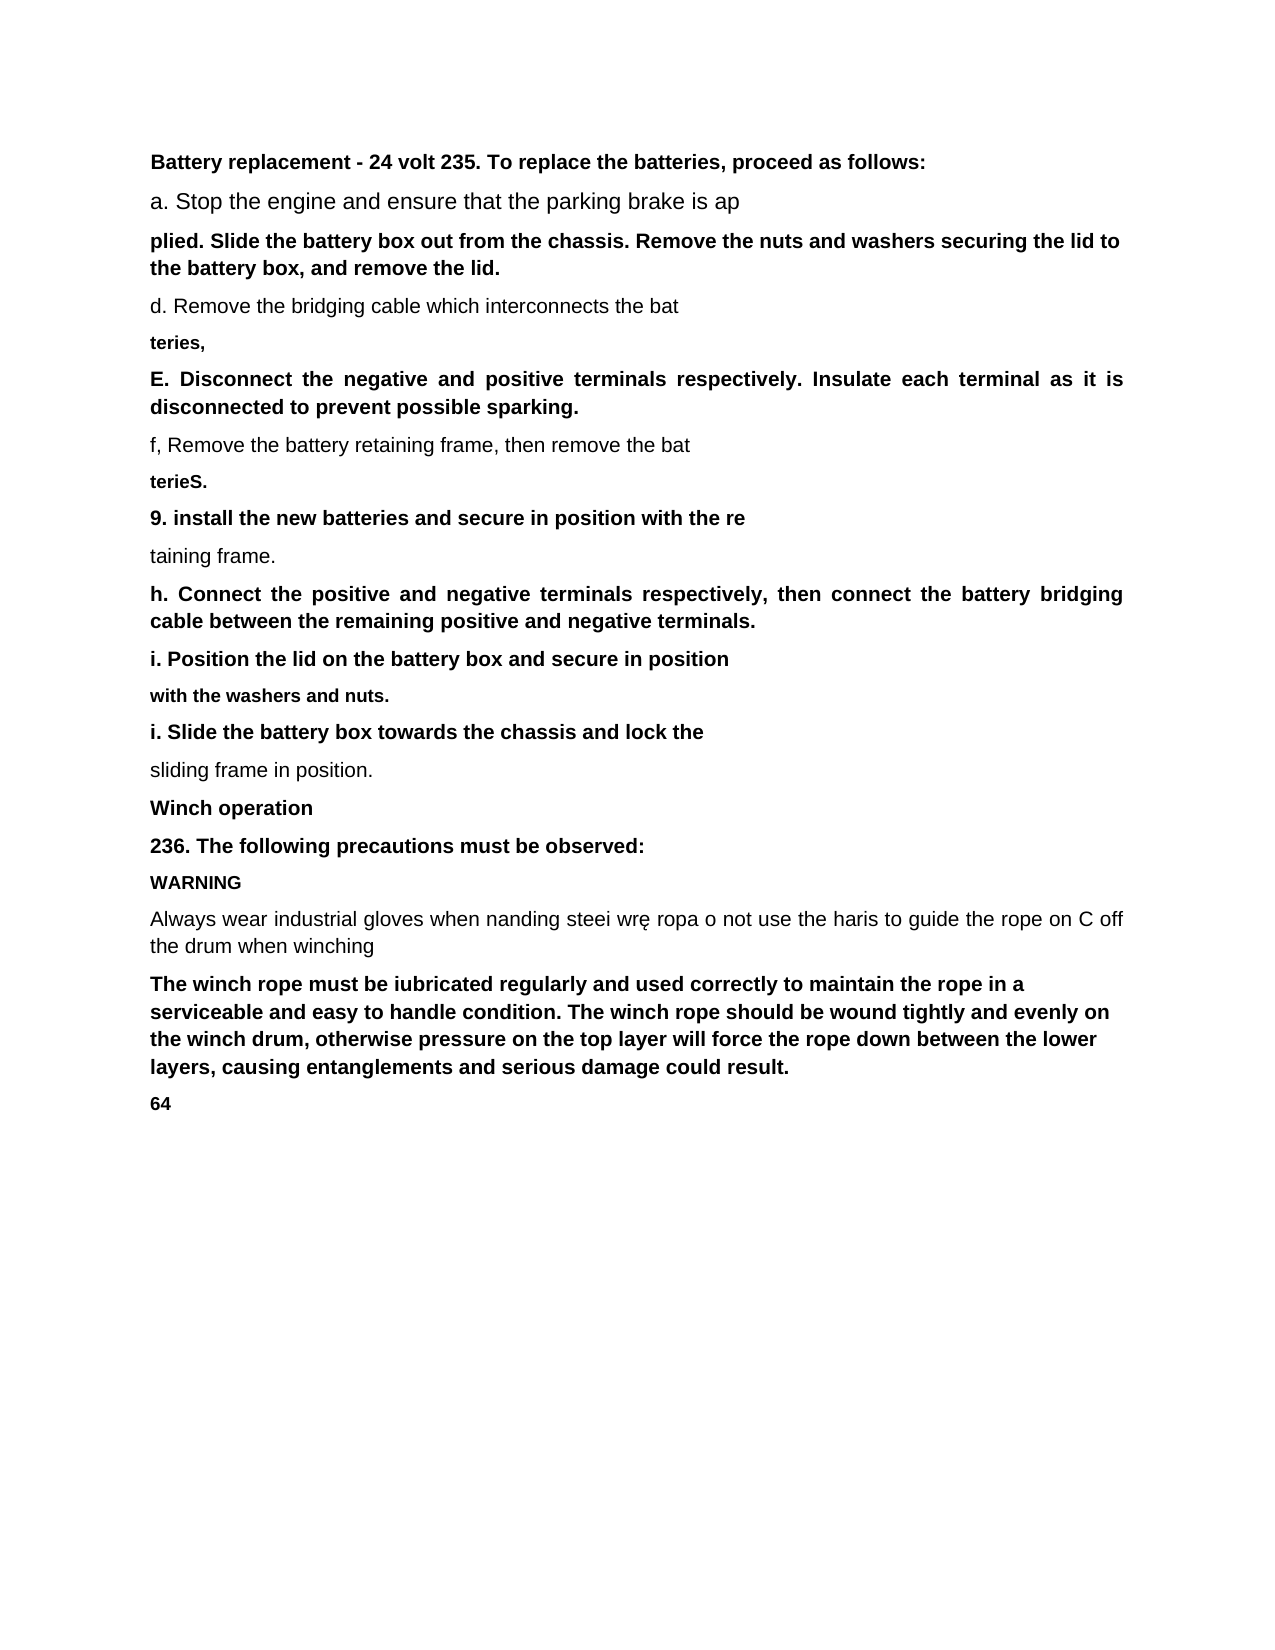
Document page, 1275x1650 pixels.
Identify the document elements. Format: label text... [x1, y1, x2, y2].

text E. Disconnect the negative and positive terminals respectively. Insulate each terminal as it is disconnected to prevent possible sparking. [150, 367, 1125, 418]
text d. Remove the bridging cable which interconnects the bat [150, 294, 1125, 318]
text f, Remove the battery retaining frame, then remove the bat [150, 432, 1125, 456]
text The winch rope must be iubricated regularly and used correctly to maintain the rope in a serviceable and easy to handle condition. The winch rope should be wound tightly and evenly on the winch drum, otherwise pressure on the top layer will force the rope down between the lower layers, causing entanglements and serious damage could result. [150, 972, 1125, 1079]
text Always wear industrial gloves when nanding steei wrę ropa o not use the haris to guide the rope on C off the drum when winching [150, 907, 1125, 958]
text i. Position the lid on the battery box and secure in position [150, 647, 1125, 671]
text terieS. [150, 470, 1125, 492]
text WARNING [150, 872, 1125, 893]
text h. Connect the positive and negative terminals respectively, then connect the battery bridging cable between the remaining positive and negative terminals. [150, 581, 1125, 633]
text a. Stop the engine and ensure that the parking brake is ap [150, 188, 1125, 214]
text Battery replacement - 24 volt 235. To replace the batteries, proceed as follows: [150, 150, 1125, 174]
text plied. Slide the battery box out from the chassis. Remove the nuts and washers securing the lid to the battery box, and remove the lid. [150, 228, 1125, 280]
text i. Slide the battery box towards the chassis and lock the [150, 720, 1125, 744]
text taining frame. [150, 543, 1125, 567]
text with the washers and nuts. [150, 685, 1125, 706]
text 9. install the new batteries and secure in position with the re [150, 506, 1125, 529]
text 236. The following precautions must be observed: [150, 834, 1125, 858]
text teries, [150, 332, 1125, 353]
text 64 [150, 1093, 1125, 1114]
text Winch operation [150, 796, 1125, 820]
text sliding frame in position. [150, 758, 1125, 782]
